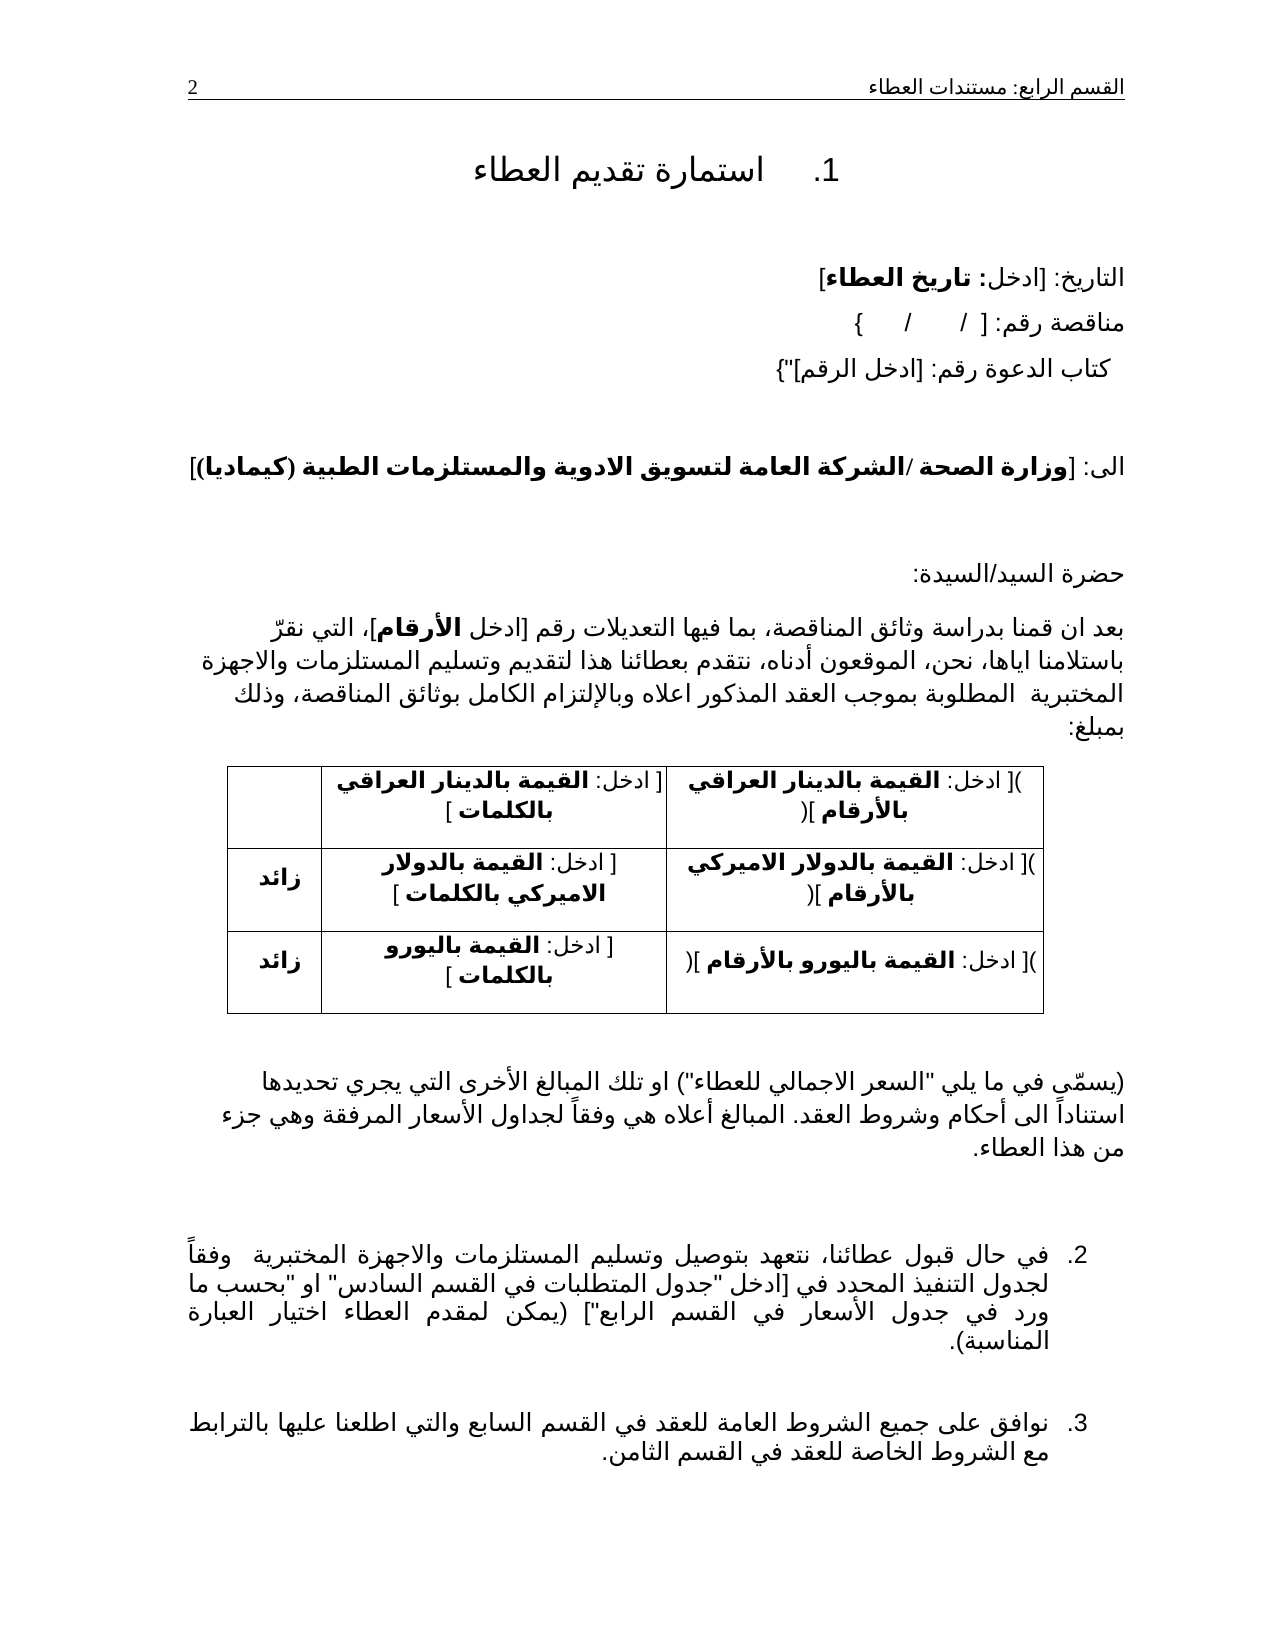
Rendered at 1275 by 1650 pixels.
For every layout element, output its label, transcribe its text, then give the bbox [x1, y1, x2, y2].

text التاريخ: [ادخل: تاريخ العطاء] [187, 262, 1125, 291]
table_cell زائد [228, 849, 321, 931]
list في حال قبول عطائنا، نتعهد بتوصيل وتسليم المستلزمات والاجهزة المختبرية وفقاً لجدول التنفيذ المحدد في [ادخل "جدول المتطلبات في القسم السادس" او "بحسب ما ورد في جدول الأسعار في القسم الرابع"] (يمكن لمقدم العطاء اختيار العبارة المناسبة). [187, 1240, 1087, 1355]
table_header )[ ادخل: القيمة بالدينار العراقي بالأرقام ]( [667, 767, 1043, 848]
text بعد ان قمنا بدراسة وثائق المناقصة، بما فيها التعديلات رقم [ادخل الأرقام]، التي نقرّ باستلامنا اياها، نحن، الموقعون أدناه، نتقدم بعطائنا هذا لتقديم وتسليم المستلزمات والاجهزة المختبرية المطلوبة بموجب العقد المذكور اعلاه وبالإلتزام الكامل بوثائق المناقصة، وذلك بمبلغ: [187, 613, 1125, 741]
text كتاب الدعوة رقم: [ادخل الرقم]"} [187, 353, 1125, 382]
list نوافق على جميع الشروط العامة للعقد في القسم السابع والتي اطلعنا عليها بالترابط مع الشروط الخاصة للعقد في القسم الثامن. [187, 1408, 1087, 1465]
table_cell [ ادخل: القيمة باليورو بالكلمات ] [322, 932, 666, 1013]
table_cell )[ ادخل: القيمة بالدولار الاميركي بالأرقام ]( [667, 849, 1043, 931]
text الى: [وزارة الصحة /الشركة العامة لتسويق الادوية والمستلزمات الطبية (كيماديا)] [187, 452, 1125, 481]
table_cell [ ادخل: القيمة بالدولار الاميركي بالكلمات ] [322, 849, 666, 931]
text حضرة السيد/السيدة: [187, 559, 1125, 588]
text 1. استمارة تقديم العطاء [187, 150, 1125, 188]
table_header [ ادخل: القيمة بالدينار العراقي بالكلمات ] [322, 767, 666, 848]
table_cell زائد [228, 932, 321, 1013]
text مناقصة رقم: [ / / } [187, 308, 1125, 337]
text (يسمّى في ما يلي "السعر الاجمالي للعطاء") او تلك المبالغ الأخرى التي يجري تحديدها استناداً الى أحكام وشروط العقد. المبالغ أعلاه هي وفقاً لجداول الأسعار المرفقة وهي جزء من هذا العطاء. [187, 1067, 1125, 1162]
table_cell )[ ادخل: القيمة باليورو بالأرقام ]( [667, 932, 1043, 1013]
table_header [228, 767, 321, 848]
